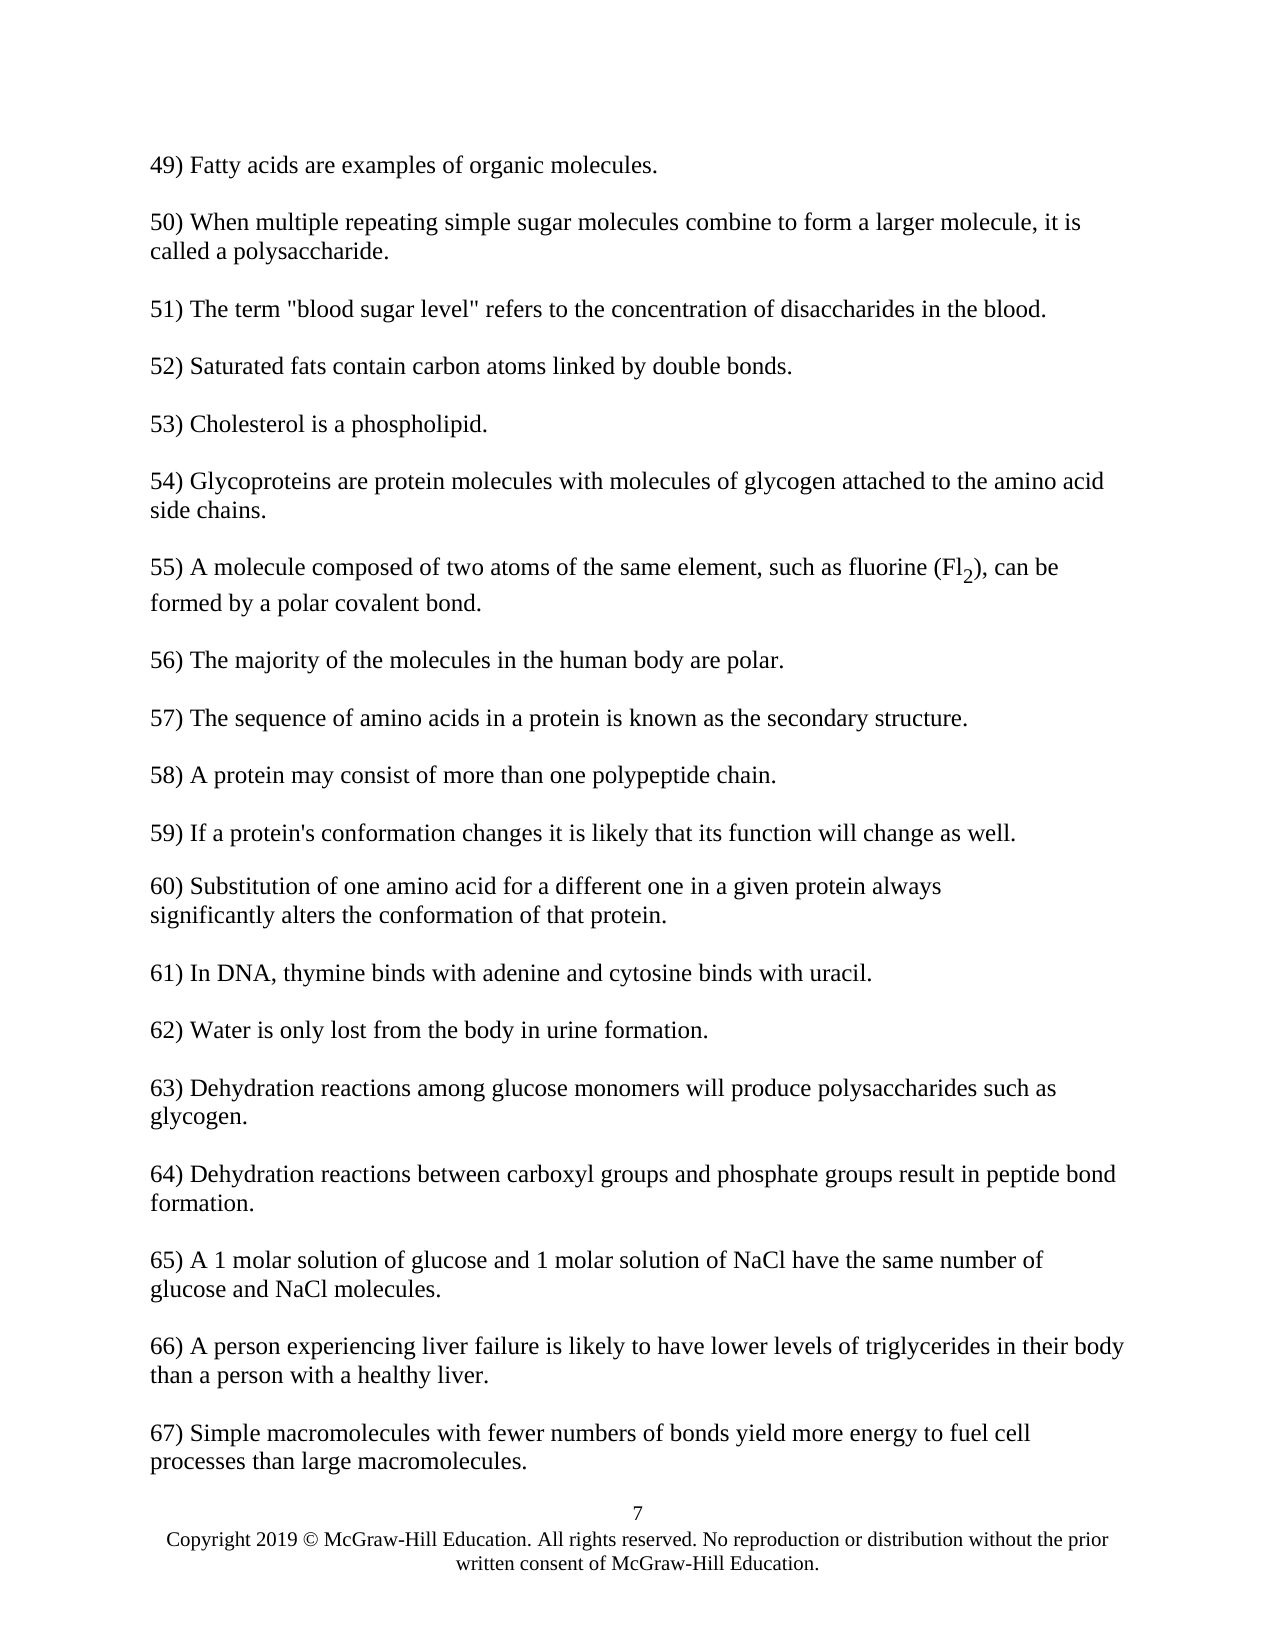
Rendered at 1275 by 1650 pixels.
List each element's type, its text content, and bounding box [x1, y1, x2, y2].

text 50) When multiple repeating simple sugar molecules combine to form a larger molecule, it is called a polysaccharide. [150, 207, 1125, 265]
text 51) The term "blood sugar level" refers to the concentration of disaccharides in the blood. [150, 294, 1125, 322]
text 49) Fatty acids are examples of organic molecules. [150, 150, 1125, 179]
text 62) Water is only lost from the body in urine formation. [150, 1015, 1125, 1044]
text 53) Cholesterol is a phospholipid. [150, 409, 1125, 437]
text 54) Glycoproteins are protein molecules with molecules of glycogen attached to the amino acid side chains. [150, 466, 1125, 524]
text 66) A person experiencing liver failure is likely to have lower levels of triglycerides in their body than a person with a healthy liver. [150, 1331, 1125, 1389]
text 57) The sequence of amino acids in a protein is known as the secondary structure. [150, 703, 1125, 731]
text 60) Substitution of one amino acid for a different one in a given protein always significantly alters the conformation of that protein. [150, 871, 1125, 929]
text 64) Dehydration reactions between carboxyl groups and phosphate groups result in peptide bond formation. [150, 1159, 1125, 1216]
text 65) A 1 molar solution of glucose and 1 molar solution of NaCl have the same number of glucose and NaCl molecules. [150, 1245, 1125, 1303]
text 52) Saturated fats contain carbon atoms linked by double bonds. [150, 351, 1125, 380]
text 61) In DNA, thymine binds with adenine and cytosine binds with uracil. [150, 958, 1125, 986]
text 59) If a protein's conformation changes it is likely that its function will change as well. [150, 818, 1125, 846]
text 63) Dehydration reactions among glucose monomers will produce polysaccharides such as glycogen. [150, 1073, 1125, 1130]
text 58) A protein may consist of more than one polypeptide chain. [150, 760, 1125, 789]
text 67) Simple macromolecules with fewer numbers of bonds yield more energy to fuel cell processes than large macromolecules. [150, 1418, 1125, 1475]
text 55) A molecule composed of two atoms of the same element, such as fluorine (Fl2), can be formed by a polar covalent bond. [150, 552, 1125, 616]
text 56) The majority of the molecules in the human body are polar. [150, 645, 1125, 674]
